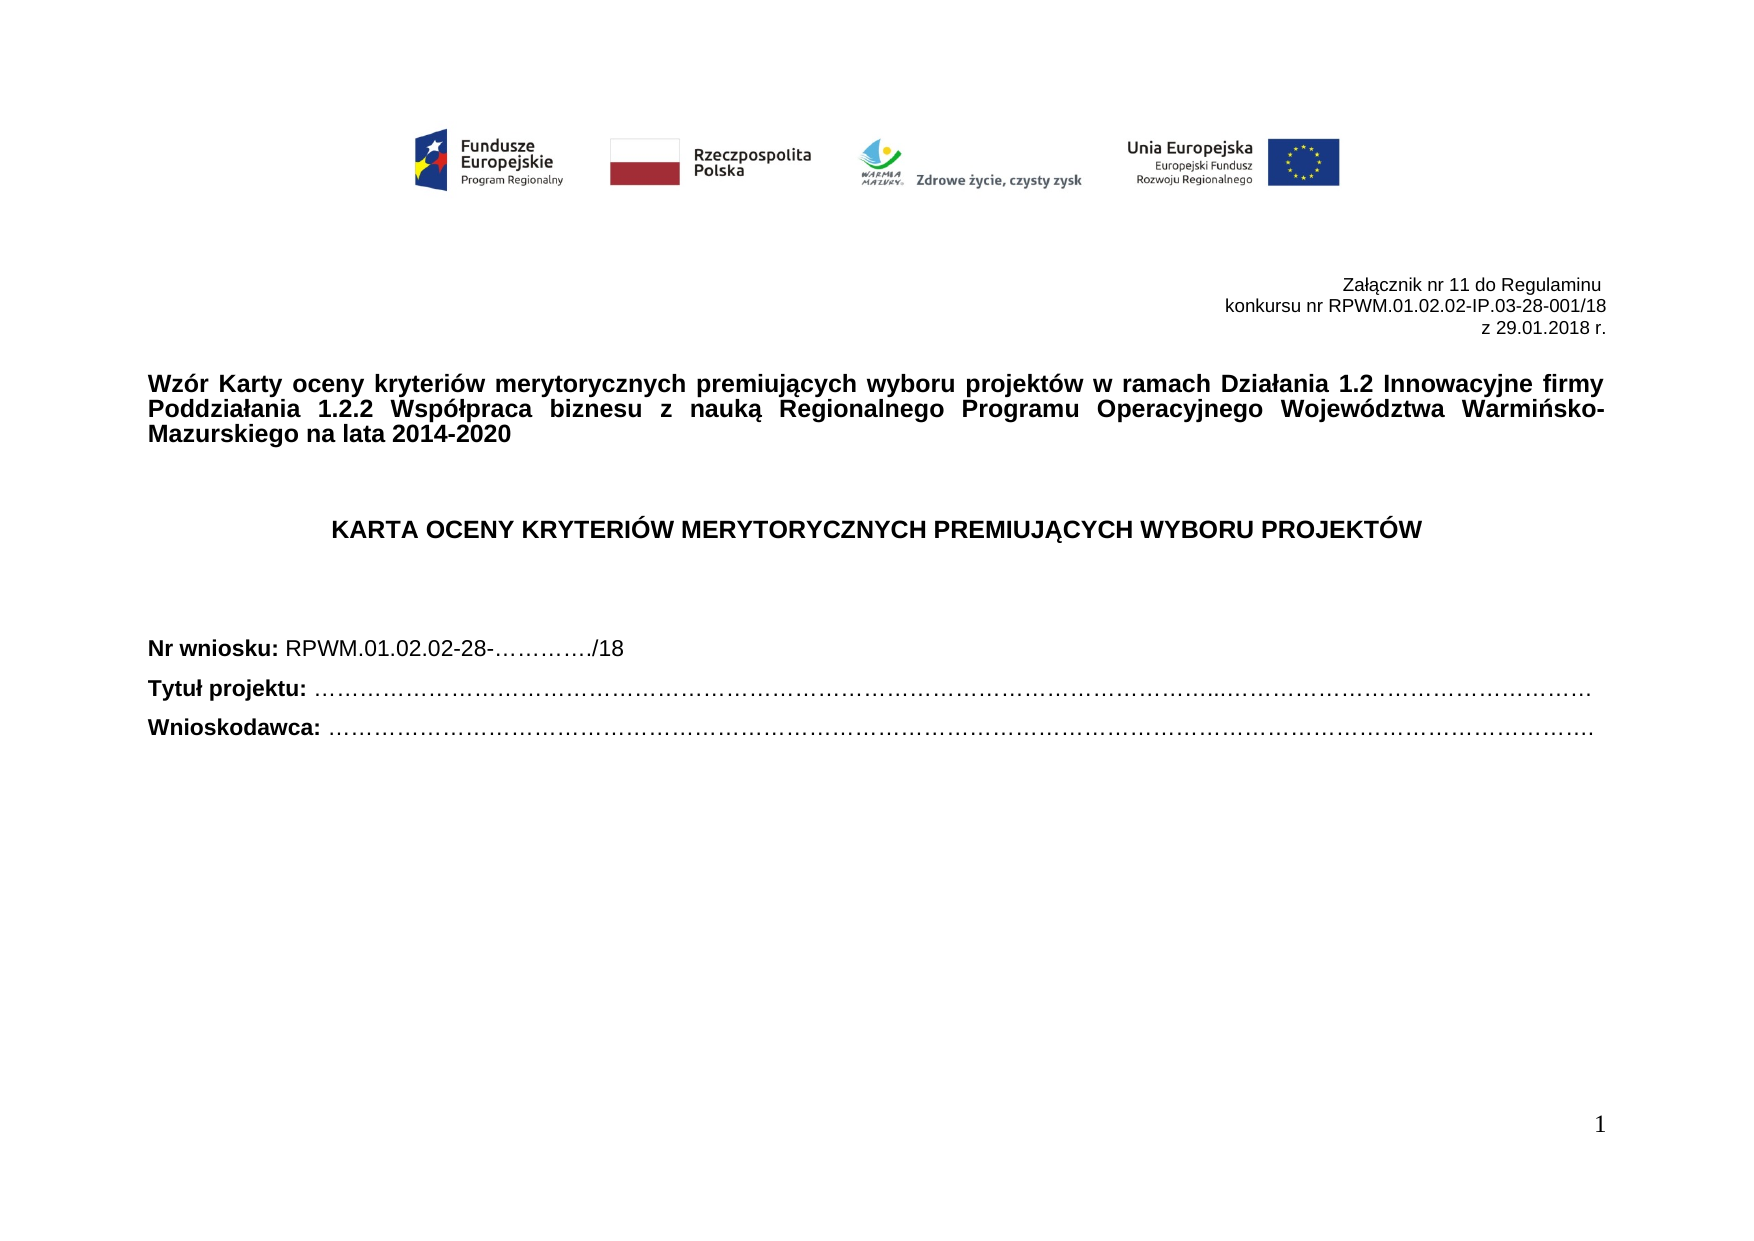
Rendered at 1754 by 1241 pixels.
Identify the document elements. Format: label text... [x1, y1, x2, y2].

picture [380, 110, 1374, 209]
text Tytuł projektu: ………………………………………………………………………………………………………...………………………………………… [148, 675, 1606, 701]
text KARTA OCENY KRYTERIÓW MERYTORYCZNYCH PREMIUJĄCYCH WYBORU PROJEKTÓW [148, 515, 1606, 544]
text Wzór Karty oceny kryteriów merytorycznych premiujących wyboru projektów w ramach Działania 1.2 Innowacyjne firmy Poddziałania 1.2.2 Współpraca biznesu z nauką Regionalnego Programu Operacyjnego Województwa Warmińsko-Mazurskiego na lata 2014-2020 [148, 372, 1606, 447]
text Nr wniosku: RPWM.01.02.02-28-…………./18 [148, 635, 1606, 662]
text Wnioskodawca: …………………………………………………………………………………………………………………………………………………. [148, 714, 1606, 741]
text Załącznik nr 11 do Regulaminu konkursu nr RPWM.01.02.02-IP.03-28-001/18 z 29.01.2018 r. [148, 273, 1606, 338]
